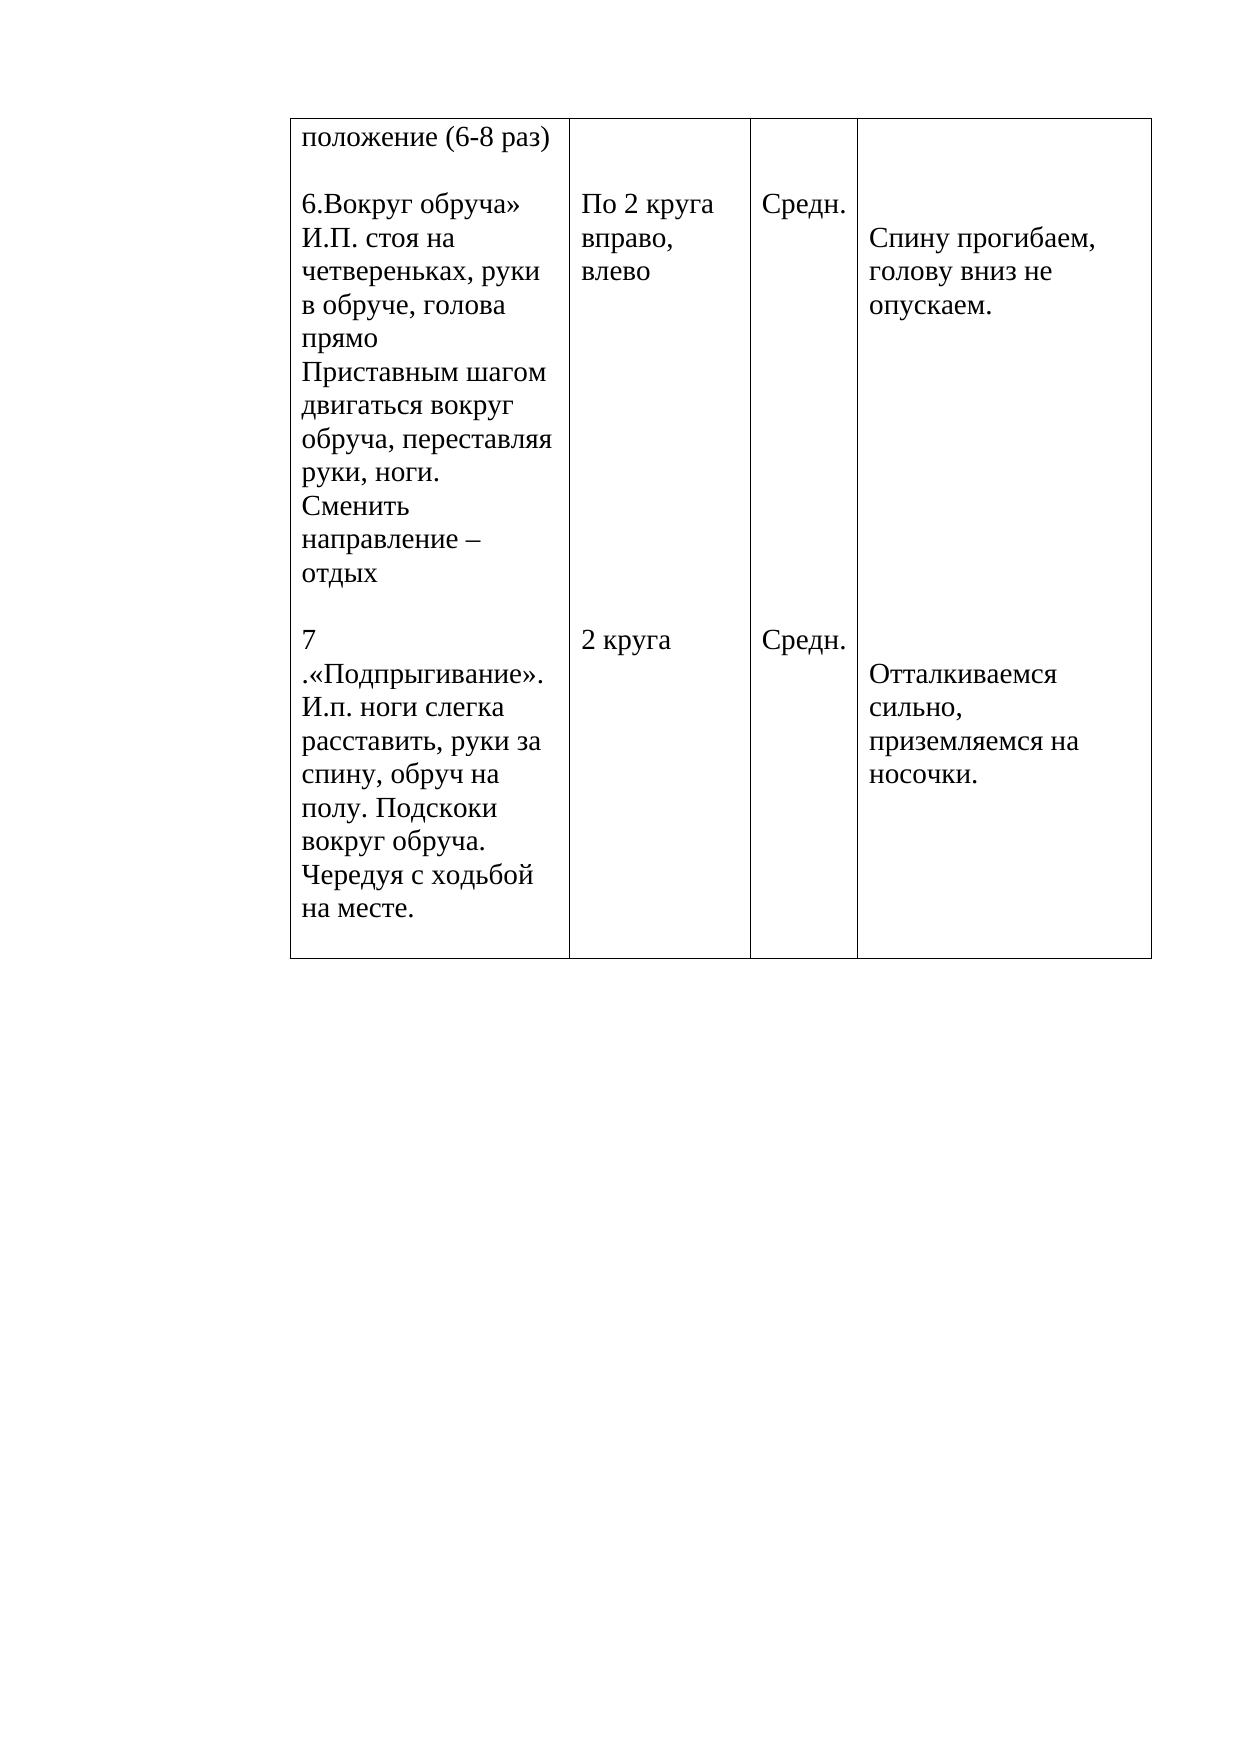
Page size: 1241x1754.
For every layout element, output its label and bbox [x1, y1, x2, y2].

table_cell [570, 119, 750, 958]
table_cell [751, 119, 857, 958]
table_cell [291, 119, 569, 958]
table_cell [858, 119, 1151, 958]
